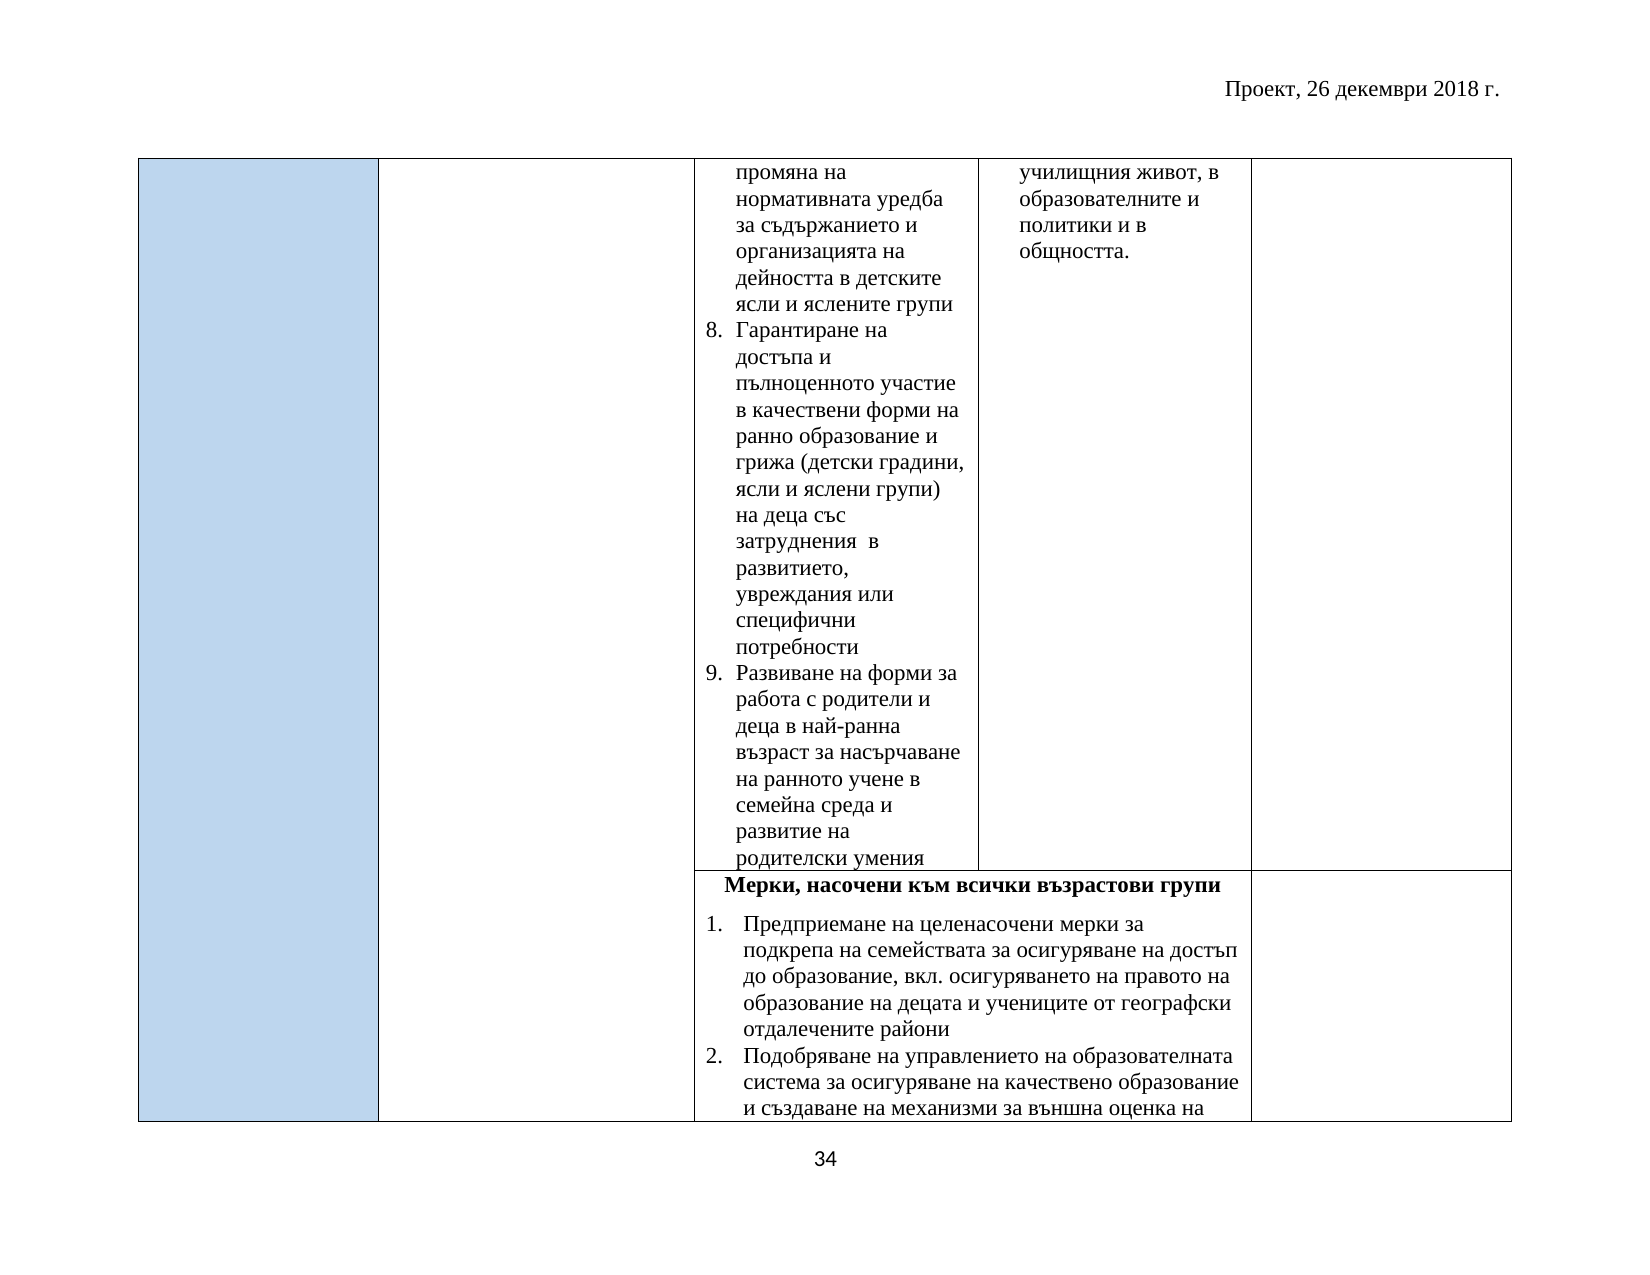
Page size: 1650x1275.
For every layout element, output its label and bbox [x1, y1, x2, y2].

table_cell [695, 159, 978, 870]
table_cell [1252, 871, 1511, 1121]
table_cell [1252, 159, 1511, 870]
table_cell [695, 871, 1251, 1121]
table_cell [139, 159, 378, 1121]
table_cell [379, 159, 694, 1121]
table_cell [979, 159, 1251, 870]
